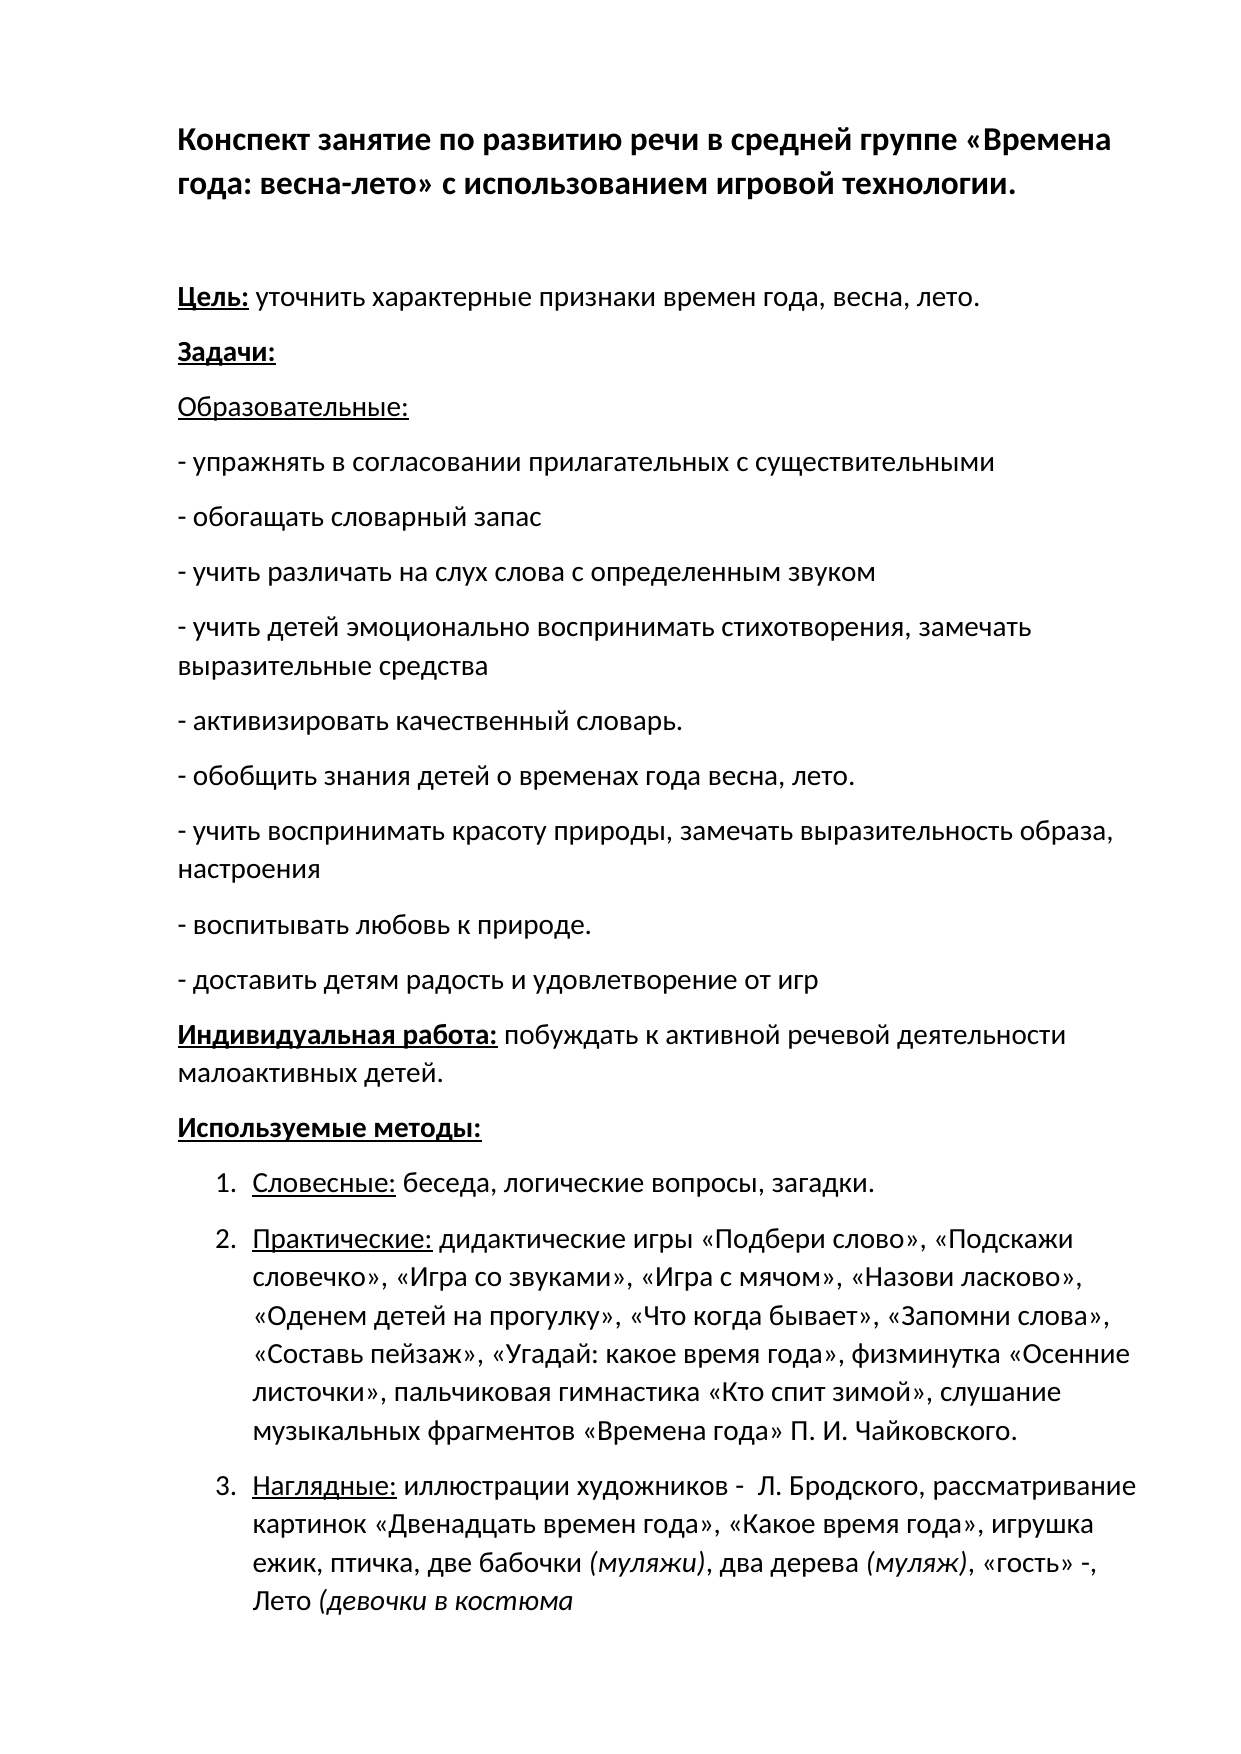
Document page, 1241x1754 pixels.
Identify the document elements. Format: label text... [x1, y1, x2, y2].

text Задачи: [177, 333, 1152, 368]
text - доставить детям радость и удовлетворение от игр [177, 961, 1152, 996]
text Образовательные: [177, 388, 1152, 424]
list Наглядные: иллюстрации художников - Л. Бродского, рассматривание картинок «Двенадцать времен года», «Какое время года», игрушка ежик, птичка, две бабочки (муляжи), два дерева (муляж), «гость» -, Лето (девочки в костюма [215, 1467, 1152, 1618]
text - учить детей эмоционально воспринимать стихотворения, замечать выразительные средства [177, 608, 1152, 682]
text - упражнять в согласовании прилагательных с существительными [177, 443, 1152, 479]
list Словесные: беседа, логические вопросы, загадки. [215, 1164, 1152, 1200]
text - обобщить знания детей о временах года весна, лето. [177, 757, 1152, 793]
text - активизировать качественный словарь. [177, 702, 1152, 738]
text - учить воспринимать красоту природы, замечать выразительность образа, настроения [177, 812, 1152, 886]
text - воспитывать любовь к природе. [177, 906, 1152, 941]
text Цель: уточнить характерные признаки времен года, весна, лето. [177, 278, 1152, 313]
text - учить различать на слух слова с определенным звуком [177, 553, 1152, 589]
list Практические: дидактические игры «Подбери слово», «Подскажи словечко», «Игра со звуками», «Игра с мячом», «Назови ласково», «Оденем детей на прогулку», «Что когда бывает», «Запомни слова», «Составь пейзаж», «Угадай: какое время года», физминутка «Осенние листочки», пальчиковая гимнастика «Кто спит зимой», слушание музыкальных фрагментов «Времена года» П. И. Чайковского. [215, 1220, 1152, 1447]
text - обогащать словарный запас [177, 498, 1152, 534]
text Индивидуальная работа: побуждать к активной речевой деятельности малоактивных детей. [177, 1016, 1152, 1090]
text Используемые методы: [177, 1109, 1152, 1145]
text Конспект занятие по развитию речи в средней группе «Времена года: весна-лето» с использованием игровой технологии. [177, 118, 1152, 203]
